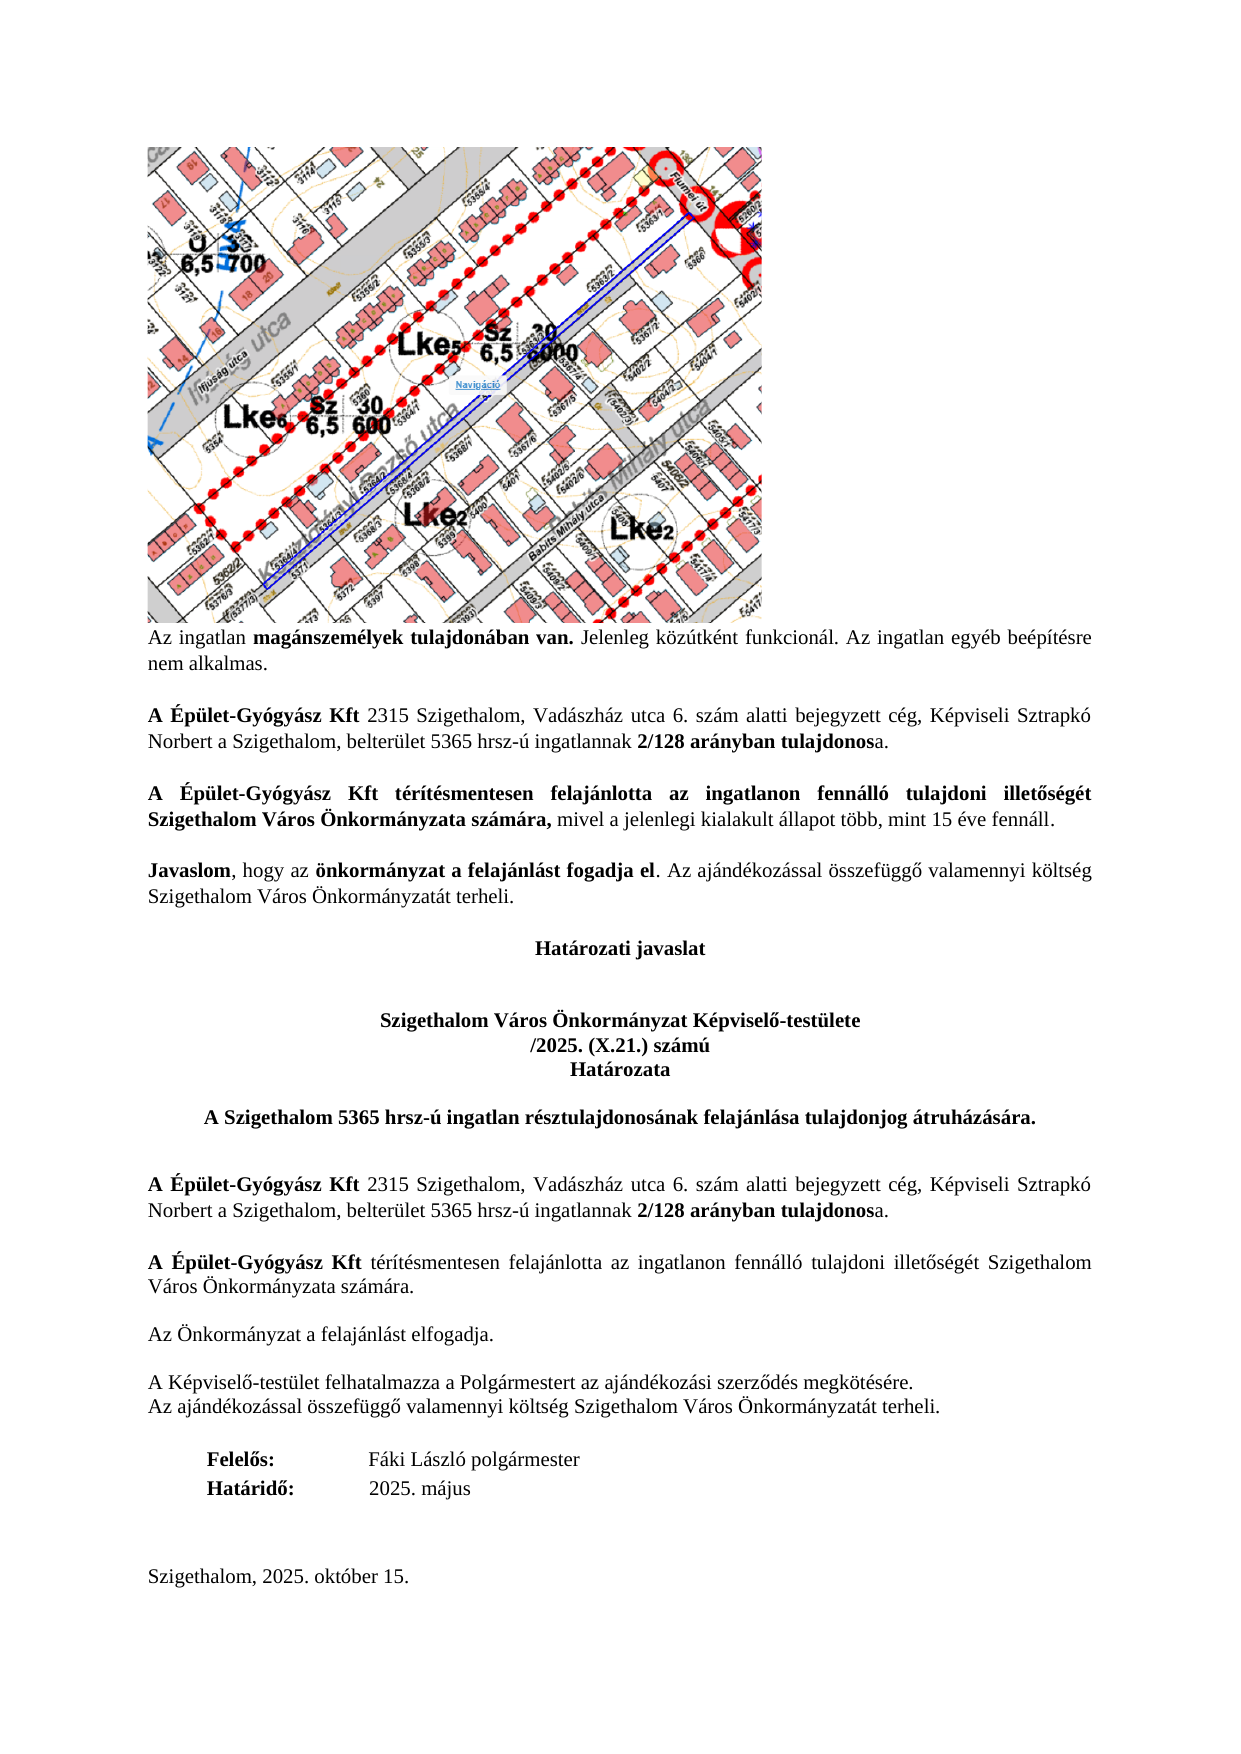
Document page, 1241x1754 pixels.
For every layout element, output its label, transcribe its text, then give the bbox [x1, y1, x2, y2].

text A Képviselő-testület felhatalmazza a Polgármestert az ajándékozási szerződés megkötésére. [148, 1370, 1093, 1394]
text Határidő: 2025. május [148, 1476, 1093, 1500]
text Határozati javaslat [148, 936, 1093, 960]
text A Épület-Gyógyász Kft 2315 Szigethalom, Vadászház utca 6. szám alatti bejegyzett cég, Képviseli Sztrapkó Norbert a Szigethalom, belterület 5365 hrsz-ú ingatlannak 2/128 arányban tulajdonosa. [148, 1172, 1093, 1222]
text A Épület-Gyógyász Kft térítésmentesen felajánlotta az ingatlanon fennálló tulajdoni illetőségét Szigethalom Város Önkormányzata számára, mivel a jelenlegi kialakult állapot több, mint 15 éve fennáll. [148, 781, 1093, 831]
text A Szigethalom 5365 hrsz-ú ingatlan résztulajdonosának felajánlása tulajdonjog átruházására. [148, 1105, 1093, 1129]
picture [147, 147, 762, 623]
text A Épület-Gyógyász Kft térítésmentesen felajánlotta az ingatlanon fennálló tulajdoni illetőségét Szigethalom Város Önkormányzata számára. [148, 1250, 1093, 1298]
text Felelős: Fáki László polgármester [148, 1447, 1093, 1471]
text Javaslom, hogy az önkormányzat a felajánlást fogadja el. Az ajándékozással összefüggő valamennyi költség Szigethalom Város Önkormányzatát terheli. [148, 858, 1093, 908]
text Az Önkormányzat a felajánlást elfogadja. [148, 1322, 1093, 1346]
text Határozata [148, 1057, 1093, 1081]
text Szigethalom, 2025. október 15. [148, 1563, 1093, 1588]
text Az ajándékozással összefüggő valamennyi költség Szigethalom Város Önkormányzatát terheli. [148, 1394, 1093, 1418]
text Szigethalom Város Önkormányzat Képviselő-testülete [148, 1008, 1093, 1032]
text A Épület-Gyógyász Kft 2315 Szigethalom, Vadászház utca 6. szám alatti bejegyzett cég, Képviseli Sztrapkó Norbert a Szigethalom, belterület 5365 hrsz-ú ingatlannak 2/128 arányban tulajdonosa. [148, 703, 1093, 753]
text Az ingatlan magánszemélyek tulajdonában van. Jelenleg közútként funkcionál. Az ingatlan egyéb beépítésre nem alkalmas. [148, 625, 1093, 675]
text /2025. (X.21.) számú [148, 1032, 1093, 1057]
